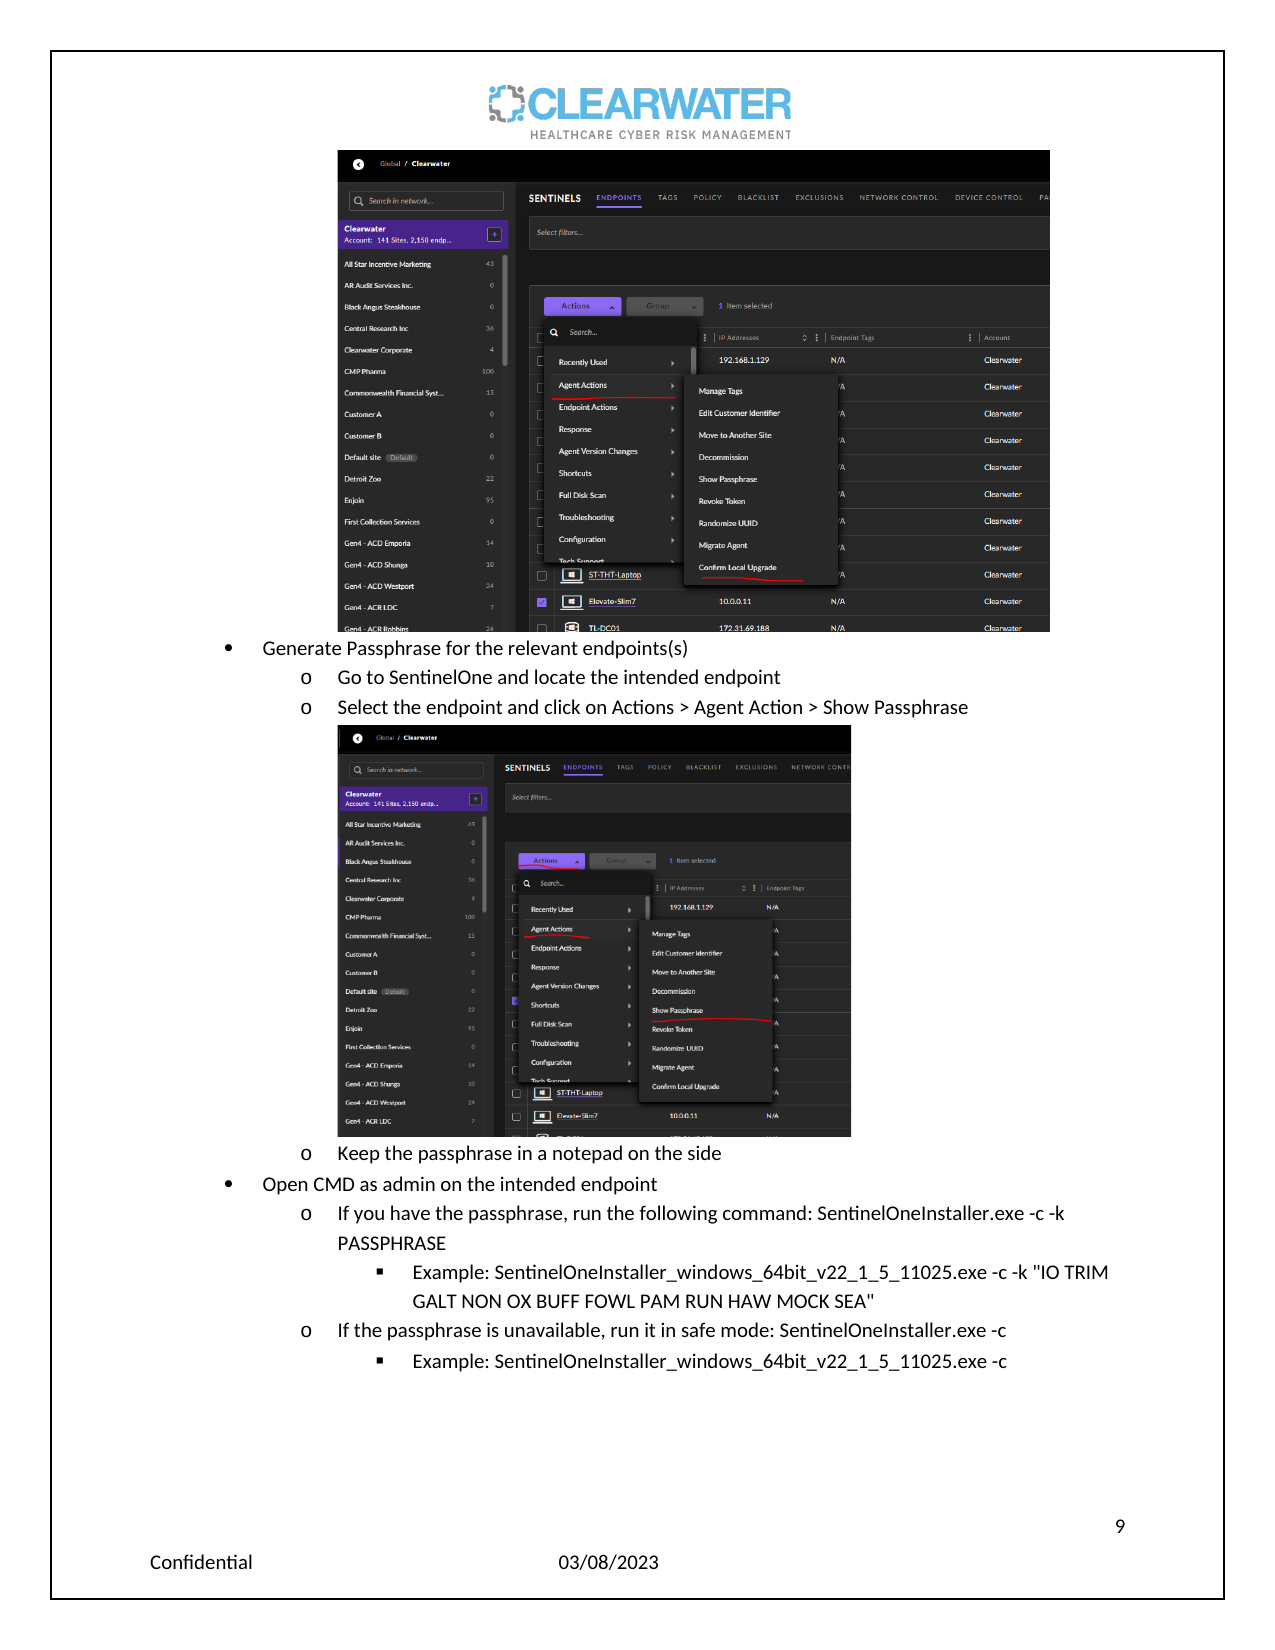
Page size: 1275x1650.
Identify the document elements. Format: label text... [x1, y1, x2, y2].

list Example: SentinelOneInstaller_windows_64bit_v22_1_5_11025.exe -c -k "IO TRIM GALT NON OX BUFF FOWL PAM RUN HAW MOCK SEA" [375, 1259, 1125, 1314]
list Go to SentinelOne and locate the intended endpoint [300, 664, 1125, 691]
list Example: SentinelOneInstaller_windows_64bit_v22_1_5_11025.exe -c [375, 1348, 1125, 1432]
list If the passphrase is unavailable, run it in safe mode: SentinelOneInstaller.exe -c [300, 1318, 1125, 1344]
list Open CMD as admin on the intended endpoint [225, 1171, 1125, 1196]
list If you have the passphrase, run the following command: SentinelOneInstaller.exe -c -k PASSPHRASE [300, 1200, 1125, 1256]
picture [488, 85, 791, 139]
list Generate Passphrase for the relevant endpoints(s) [225, 635, 1125, 660]
picture [337, 150, 1050, 632]
list Keep the passphrase in a notepad on the side [300, 1140, 1125, 1167]
list Select the endpoint and click on Actions > Agent Action > Show Passphrase [300, 694, 1125, 721]
picture [337, 725, 852, 1137]
